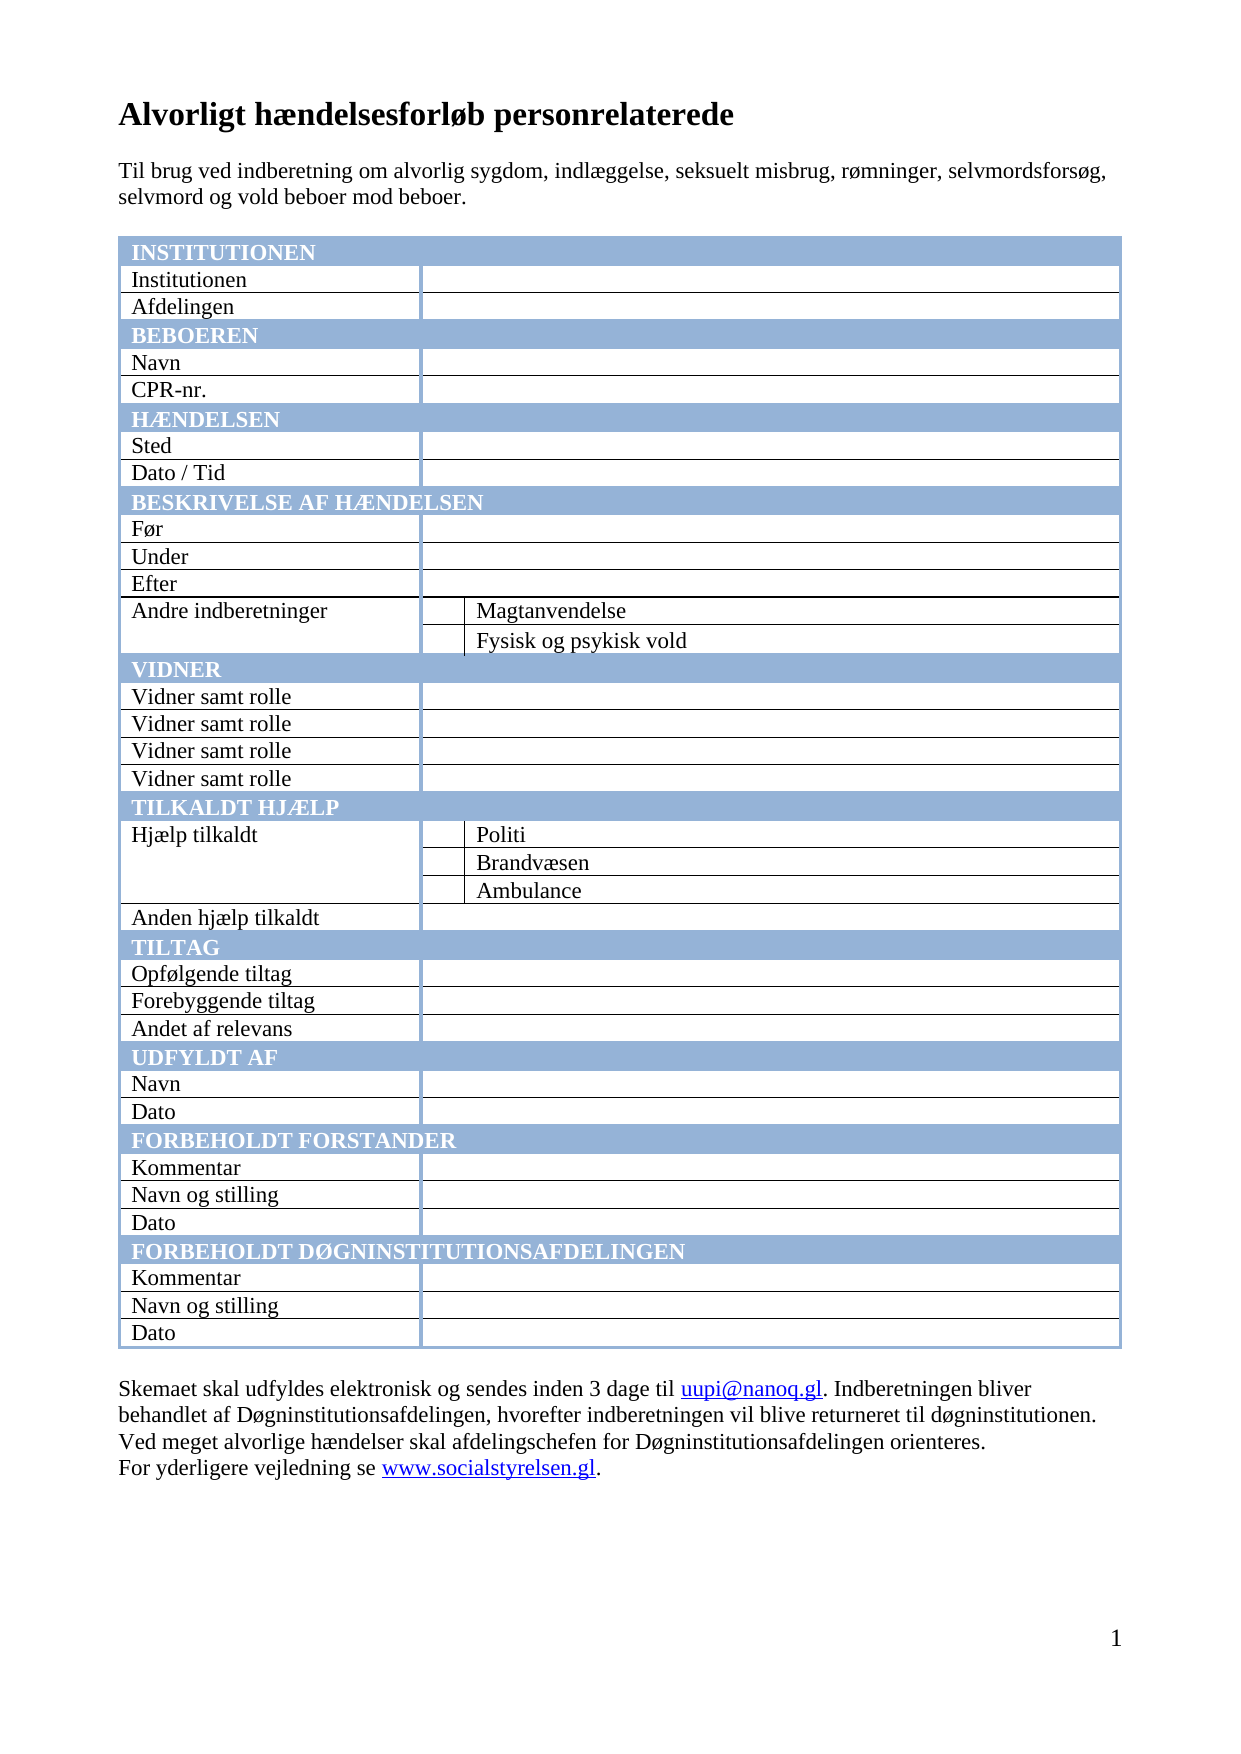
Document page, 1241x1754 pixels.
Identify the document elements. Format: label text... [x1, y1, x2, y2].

table_cell Forebyggende tiltag [121, 987, 419, 1014]
table_cell [423, 1264, 1119, 1291]
table_cell Vidner samt rolle [121, 765, 419, 791]
table_cell [423, 1292, 1119, 1318]
table_cell [423, 460, 1119, 486]
text Til brug ved indberetning om alvorlig sygdom, indlæggelse, seksuelt misbrug, rømninger, selvmordsforsøg, selvmord og vold beboer mod beboer. [118, 157, 1122, 210]
table_cell Ambulance [465, 876, 1119, 903]
table_cell Hjælp tilkaldt [121, 821, 419, 903]
table_cell Institutionen [121, 266, 419, 292]
table_cell [423, 876, 464, 903]
table_cell Anden hjælp tilkaldt [121, 904, 419, 930]
table_cell Navn [121, 349, 419, 375]
table_cell [423, 683, 1119, 709]
table_cell Forbeholdt Forstander [121, 1128, 1119, 1154]
table_cell [423, 960, 1119, 986]
table_cell [423, 765, 1119, 791]
table_cell hændelsen [121, 406, 1119, 432]
table_cell [423, 570, 1119, 596]
table_cell Beskrivelse af hændelsen [121, 489, 1119, 515]
table_cell Fysisk og psykisk vold [465, 625, 1119, 653]
table_cell Opfølgende tiltag [121, 960, 419, 986]
table_cell Tilkaldt hjælp [121, 795, 1119, 821]
table_cell Dato [121, 1098, 419, 1124]
table_cell [423, 1098, 1119, 1124]
table_cell Under [121, 543, 419, 569]
table_cell Andet af relevans [121, 1015, 419, 1041]
table_cell Navn og stilling [121, 1292, 419, 1318]
table_cell Navn og stilling [121, 1181, 419, 1207]
table_cell Efter [121, 570, 419, 596]
table_header institutionen [121, 239, 1119, 266]
table_cell [423, 738, 1119, 764]
table_cell [423, 1015, 1119, 1041]
table_cell Dato / Tid [121, 460, 419, 486]
table_cell [423, 598, 464, 624]
table_cell [423, 904, 1119, 930]
text Ved meget alvorlige hændelser skal afdelingschefen for Døgninstitutionsafdelingen orienteres. For yderligere vejledning se www.socialstyrelsen.gl. [118, 1428, 1122, 1480]
table_cell [423, 1319, 1119, 1346]
table_cell Sted [121, 432, 419, 458]
table_cell [423, 1209, 1119, 1235]
table_cell Forbeholdt Døgninstitutionsafdelingen [121, 1238, 1119, 1264]
table_cell [423, 266, 1119, 292]
table_cell Før [121, 515, 419, 542]
table_cell Vidner samt rolle [121, 738, 419, 764]
table_cell Politi [465, 821, 1119, 847]
table_cell [423, 1071, 1119, 1097]
table_cell Brandvæsen [465, 848, 1119, 875]
table_cell [423, 543, 1119, 569]
table_cell [423, 848, 464, 875]
table_cell [423, 515, 1119, 542]
table_cell Magtanvendelse [465, 598, 1119, 624]
table_cell [423, 710, 1119, 737]
table_cell [423, 1181, 1119, 1207]
table_cell Afdelingen [121, 293, 419, 319]
table_cell Dato [121, 1319, 419, 1346]
table_cell Vidner samt rolle [121, 683, 419, 709]
table_cell Kommentar [121, 1264, 419, 1291]
table_cell Dato [121, 1209, 419, 1235]
table_cell [423, 432, 1119, 458]
table_cell Andre indberetninger [121, 598, 419, 653]
table_cell udfyldt af [121, 1044, 1119, 1071]
table_cell [423, 293, 1119, 319]
table_cell [423, 376, 1119, 403]
table_cell [423, 349, 1119, 375]
table_cell CPR-nr. [121, 376, 419, 403]
table_cell Tiltag [121, 934, 1119, 960]
text Alvorligt hændelsesforløb personrelaterede [118, 94, 1122, 132]
table_cell [423, 987, 1119, 1014]
table_cell Vidner [121, 656, 1119, 683]
table_cell [423, 625, 464, 653]
table_cell [423, 1154, 1119, 1180]
table_cell Navn [121, 1071, 419, 1097]
table_cell Beboeren [121, 323, 1119, 349]
table_cell Kommentar [121, 1154, 419, 1180]
text Skemaet skal udfyldes elektronisk og sendes inden 3 dage til uupi@nanoq.gl. Indberetningen bliver behandlet af Døgninstitutionsafdelingen, hvorefter indberetningen vil blive returneret til døgninstitutionen. [118, 1375, 1122, 1428]
table_cell [423, 821, 464, 847]
table_cell Vidner samt rolle [121, 710, 419, 737]
